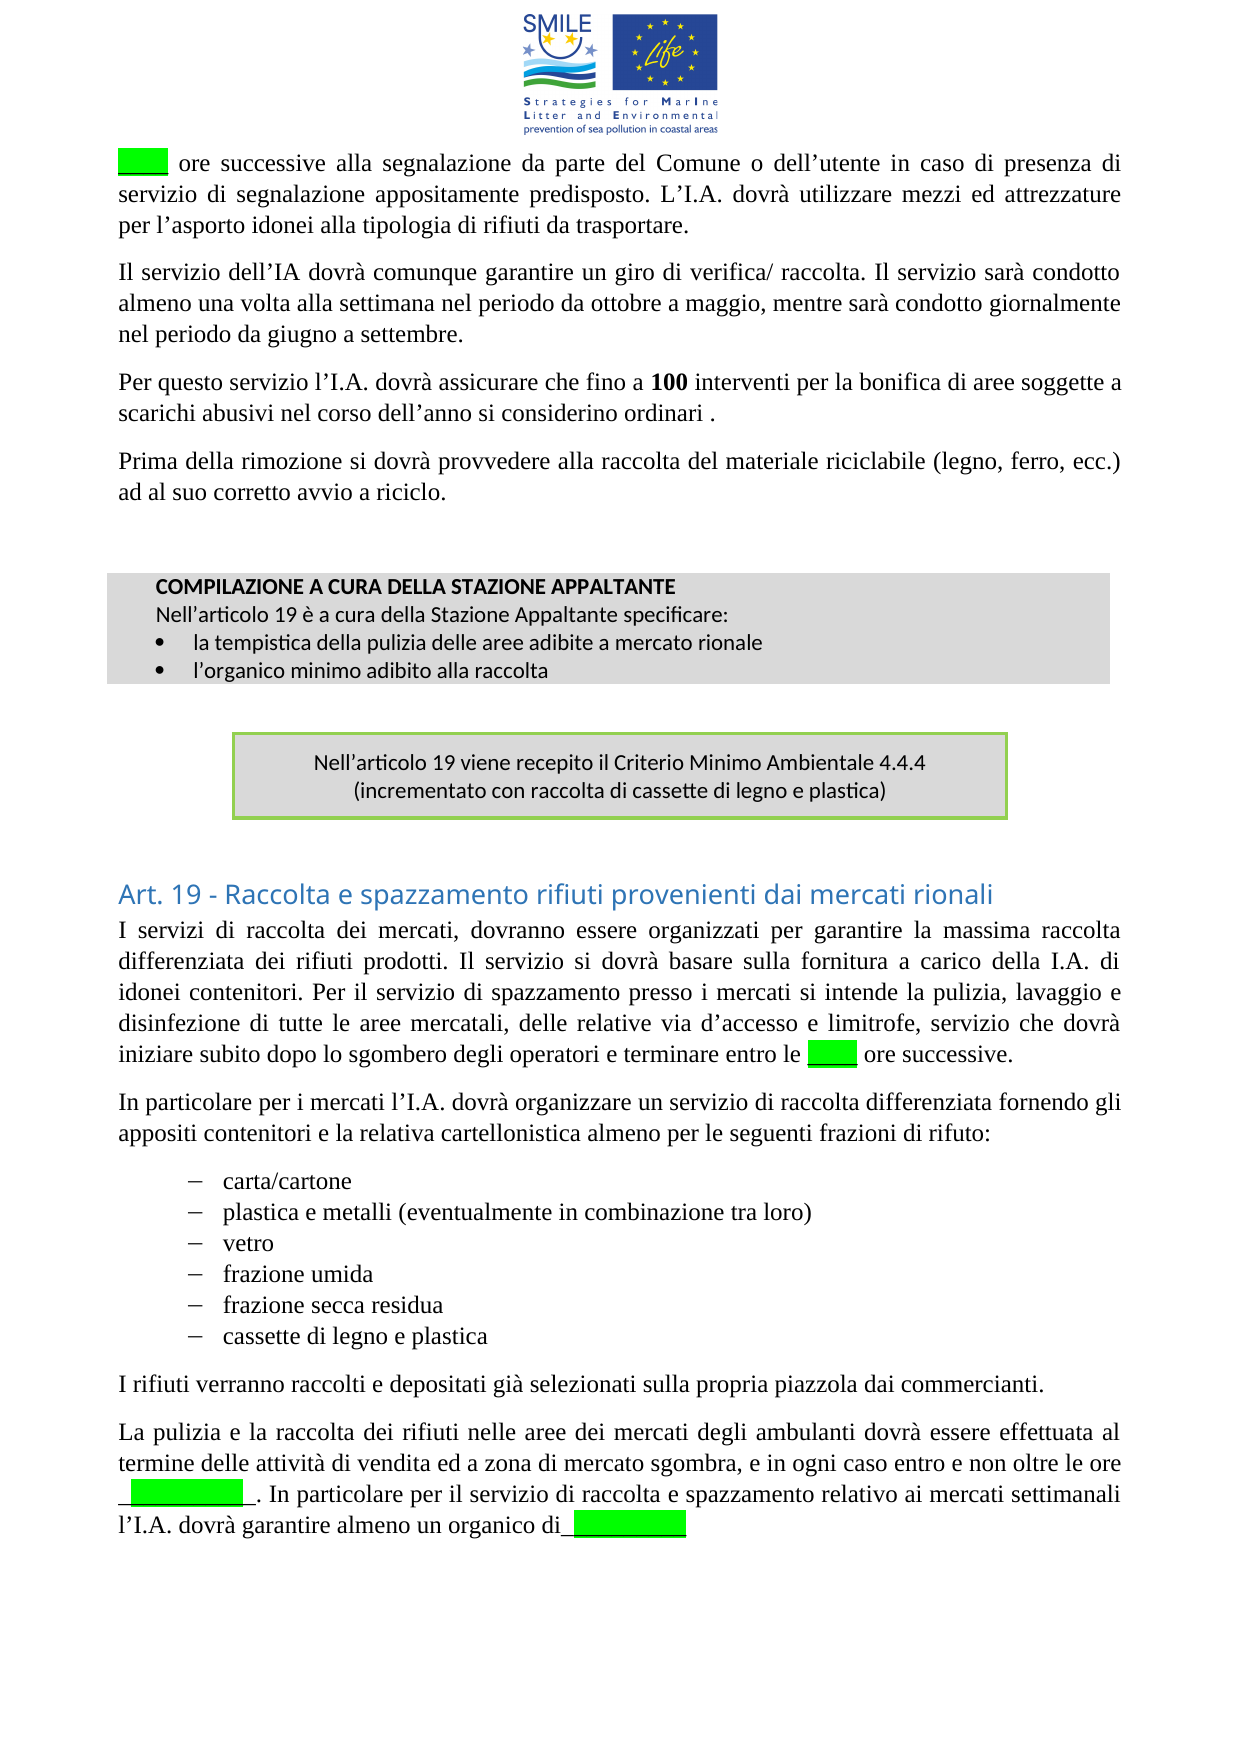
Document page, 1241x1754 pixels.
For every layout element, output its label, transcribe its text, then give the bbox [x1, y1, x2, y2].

text Il servizio dell’IA dovrà comunque garantire un giro di verifica/ raccolta. Il servizio sarà condotto almeno una volta alla settimana nel periodo da ottobre a maggio, mentre sarà condotto giornalmente nel periodo da giugno a settembre. [118, 257, 1122, 348]
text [118, 148, 1122, 238]
list cassette di legno e plastica [185, 1321, 1122, 1350]
text Per questo servizio l’I.A. dovrà assicurare che fino a 100 interventi per la bonifica di aree soggette a scarichi abusivi nel corso dell’anno si considerino ordinari . [118, 367, 1122, 427]
text I servizi di raccolta dei mercati, dovranno essere organizzati per garantire la massima raccolta differenziata dei rifiuti prodotti. Il servizio si dovrà basare sulla fornitura a carico della I.A. di idonei contenitori. Per il servizio di spazzamento presso i mercati si intende la pulizia, lavaggio e disinfezione di tutte le aree mercatali, delle relative via d’accesso e limitrofe, servizio che dovrà iniziare subito dopo lo sgombero degli operatori e terminare entro le ____ ore successive. [118, 915, 1122, 1068]
text In particolare per i mercati l’I.A. dovrà organizzare un servizio di raccolta differenziata fornendo gli appositi contenitori e la relativa cartellonistica almeno per le seguenti frazioni di rifuto: [118, 1087, 1122, 1147]
picture [522, 14, 718, 135]
table_header COMPILAZIONE A CURA DELLA STAZIONE APPALTANTE Nell’articolo 19 è a cura della Stazione Appaltante specificare: la tempistica della pulizia delle aree adibite a mercato rionale l’organico minimo adibito alla raccolta [107, 573, 1110, 684]
text I rifiuti verranno raccolti e depositati già selezionati sulla propria piazzola dai commercianti. [118, 1369, 1122, 1398]
list plastica e metalli (eventualmente in combinazione tra loro) [185, 1197, 1122, 1226]
list carta/cartone [185, 1166, 1122, 1195]
table_header Nell’articolo 19 viene recepito il Criterio Minimo Ambientale 4.4.4 (incrementato con raccolta di cassette di legno e plastica) [235, 735, 1005, 816]
list vetro [185, 1228, 1122, 1257]
text La pulizia e la raccolta dei rifiuti nelle aree dei mercati degli ambulanti dovrà essere effettuata al termine delle attività di vendita ed a zona di mercato sgombra, e in ogni caso entro e non oltre le ore ___________. In particolare per il servizio di raccolta e spazzamento relativo ai mercati settimanali l’I.A. dovrà garantire almeno un organico di__________ [118, 1417, 1122, 1538]
text Prima della rimozione si dovrà provvedere alla raccolta del materiale riciclabile (legno, ferro, ecc.) ad al suo corretto avvio a riciclo. [118, 446, 1122, 506]
list frazione umida [185, 1259, 1122, 1288]
list frazione secca residua [185, 1290, 1122, 1319]
subtitle Art. 19 - Raccolta e spazzamento rifiuti provenienti dai mercati rionali [118, 876, 1122, 912]
